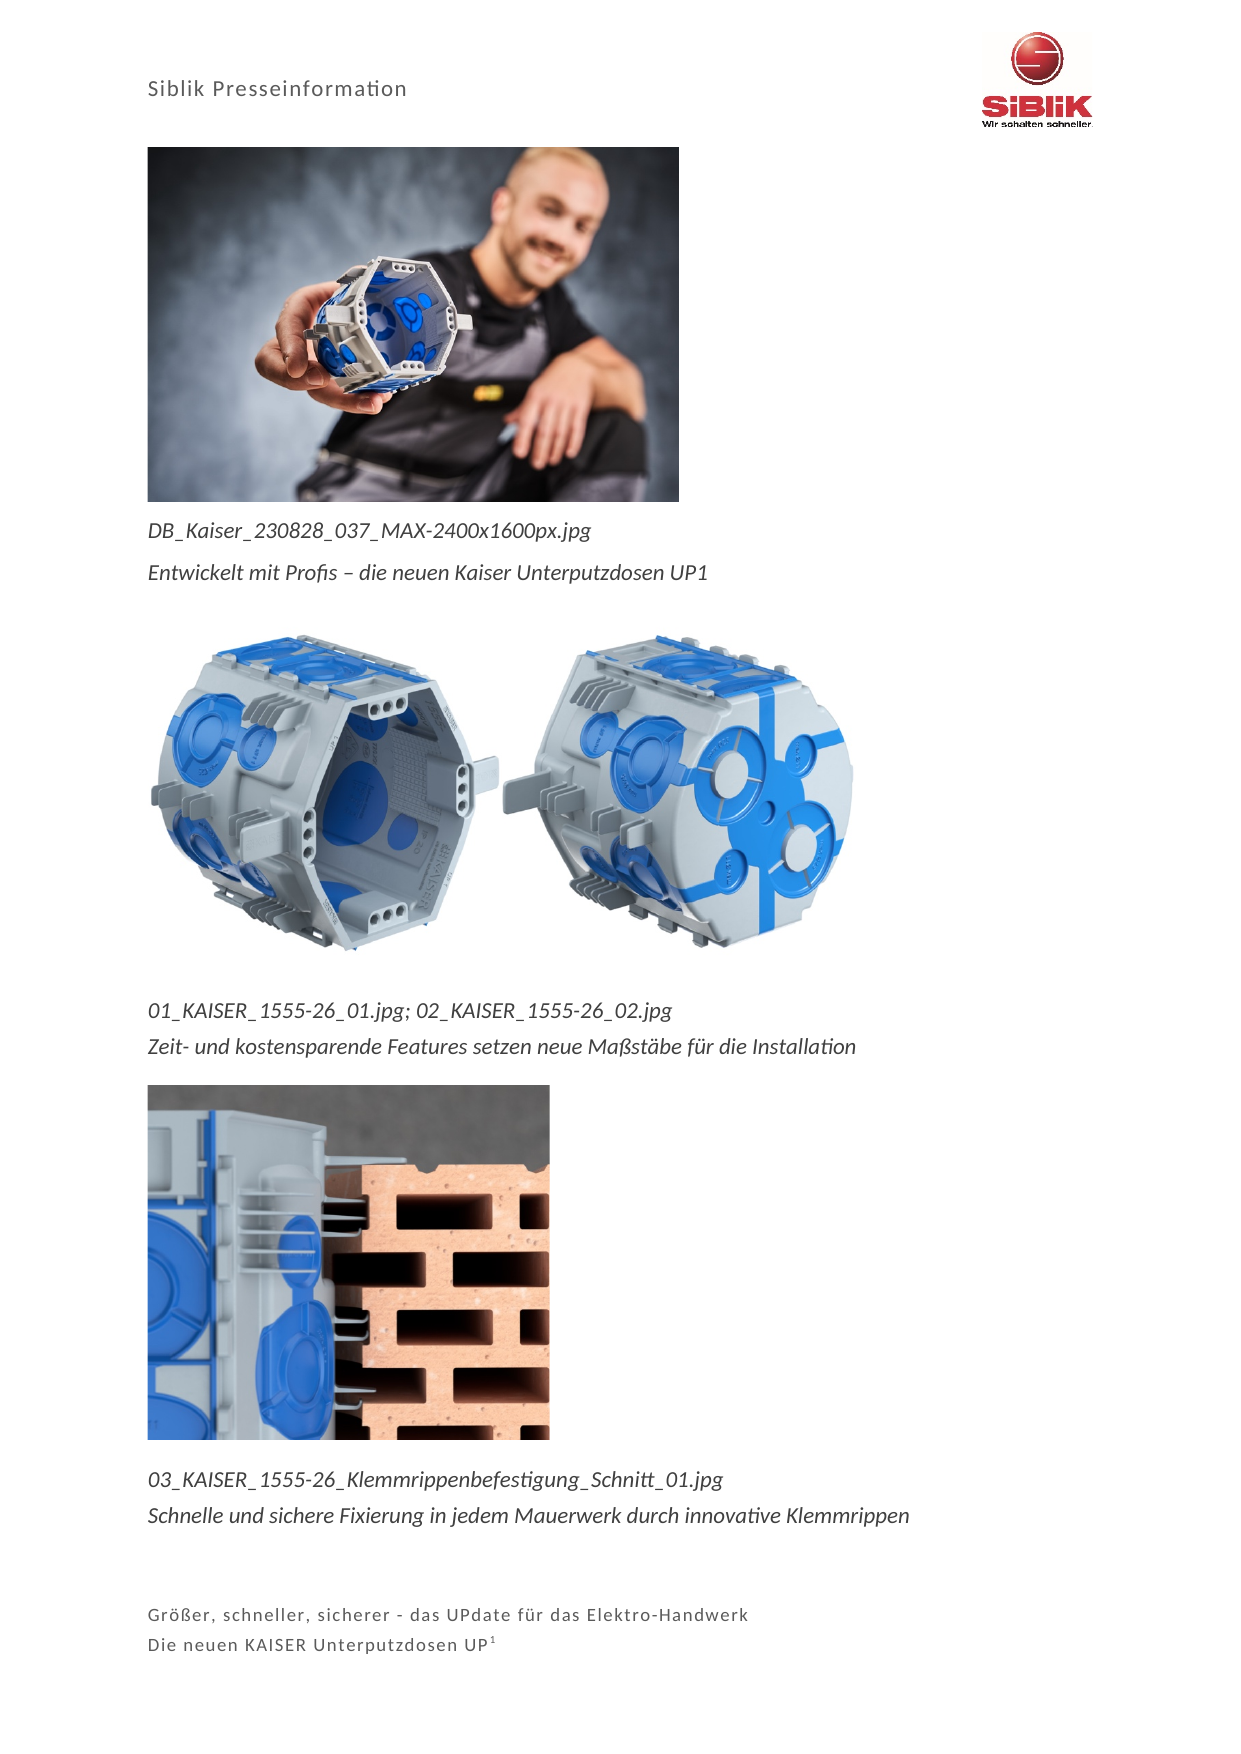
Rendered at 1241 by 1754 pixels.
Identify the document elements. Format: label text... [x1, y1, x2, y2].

list 01_KAISER_1555-26_01.jpg; 02_KAISER_1555-26_02.jpg Zeit- und kostensparende Features setzen neue Maßstäbe für die Installation [148, 996, 1093, 1060]
picture [147, 1085, 550, 1440]
picture [982, 32, 1093, 127]
picture [147, 616, 857, 971]
list 03_KAISER_1555-26_Klemmrippenbefestigung_Schnitt_01.jpg Schnelle und sichere Fixierung in jedem Mauerwerk durch innovative Klemmrippen [148, 1465, 1093, 1529]
picture [147, 147, 679, 502]
